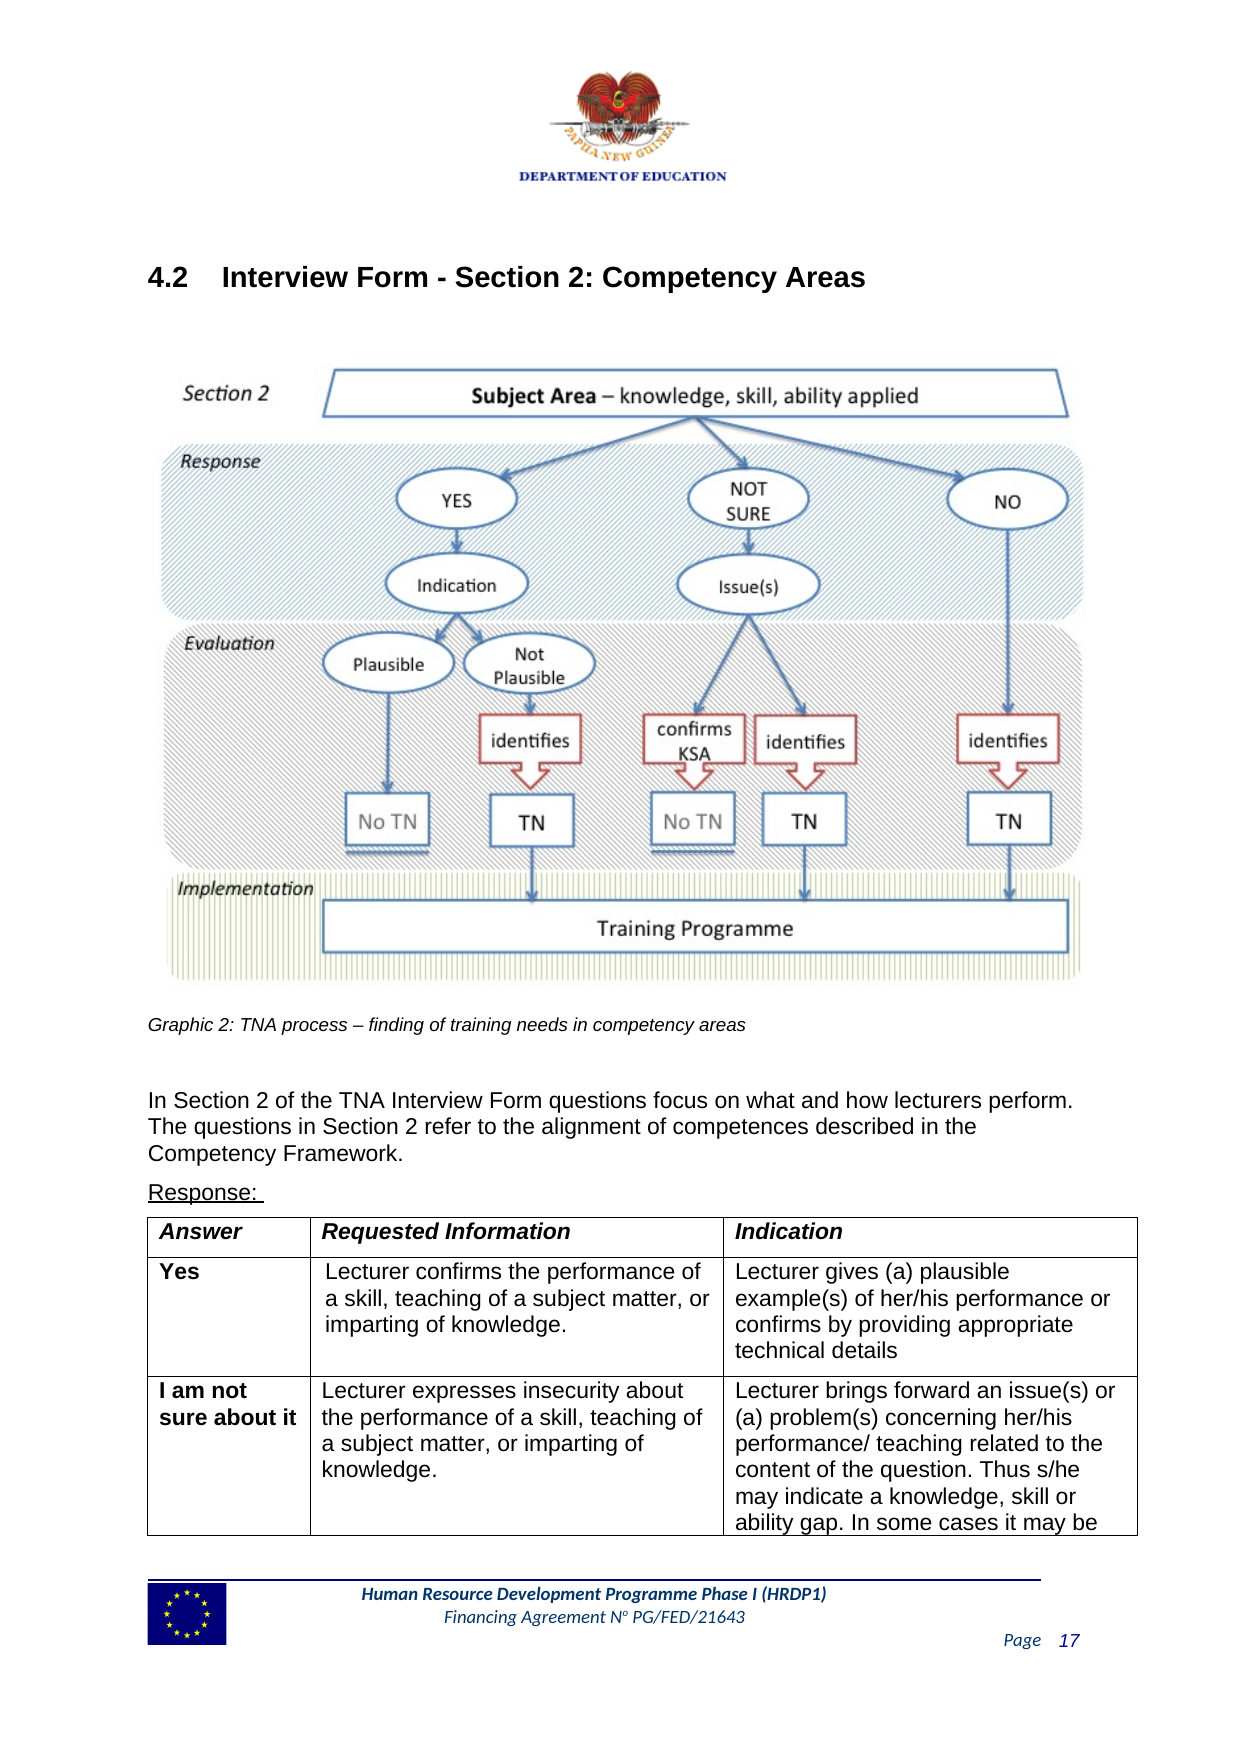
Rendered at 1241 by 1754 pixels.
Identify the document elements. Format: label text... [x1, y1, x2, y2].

table_header Indication [724, 1218, 1137, 1257]
table_cell Lecturer expresses insecurity about the performance of a skill, teaching of a subject matter, or imparting of knowledge. [311, 1377, 723, 1535]
text In Section 2 of the TNA Interview Form questions focus on what and how lecturers perform. The questions in Section 2 refer to the alignment of competences described in the Competency Framework. [148, 1087, 1078, 1166]
text Graphic 2: TNA process – finding of training needs in competency areas [148, 1014, 1078, 1036]
table_header Requested Information [311, 1218, 723, 1257]
table_header Answer [148, 1218, 310, 1257]
picture [147, 344, 1096, 1002]
table_cell Yes [148, 1258, 310, 1376]
text 4.2 Interview Form - Section 2: Competency Areas [148, 260, 1078, 293]
text Response: [148, 1178, 1078, 1205]
picture [509, 68, 734, 185]
table_cell I am not sure about it [148, 1377, 310, 1535]
table_cell Lecturer confirms the performance of a skill, teaching of a subject matter, or imparting of knowledge. [311, 1258, 723, 1376]
table_cell Lecturer gives (a) plausible example(s) of her/his performance or confirms by providing appropriate technical details [724, 1258, 1137, 1376]
